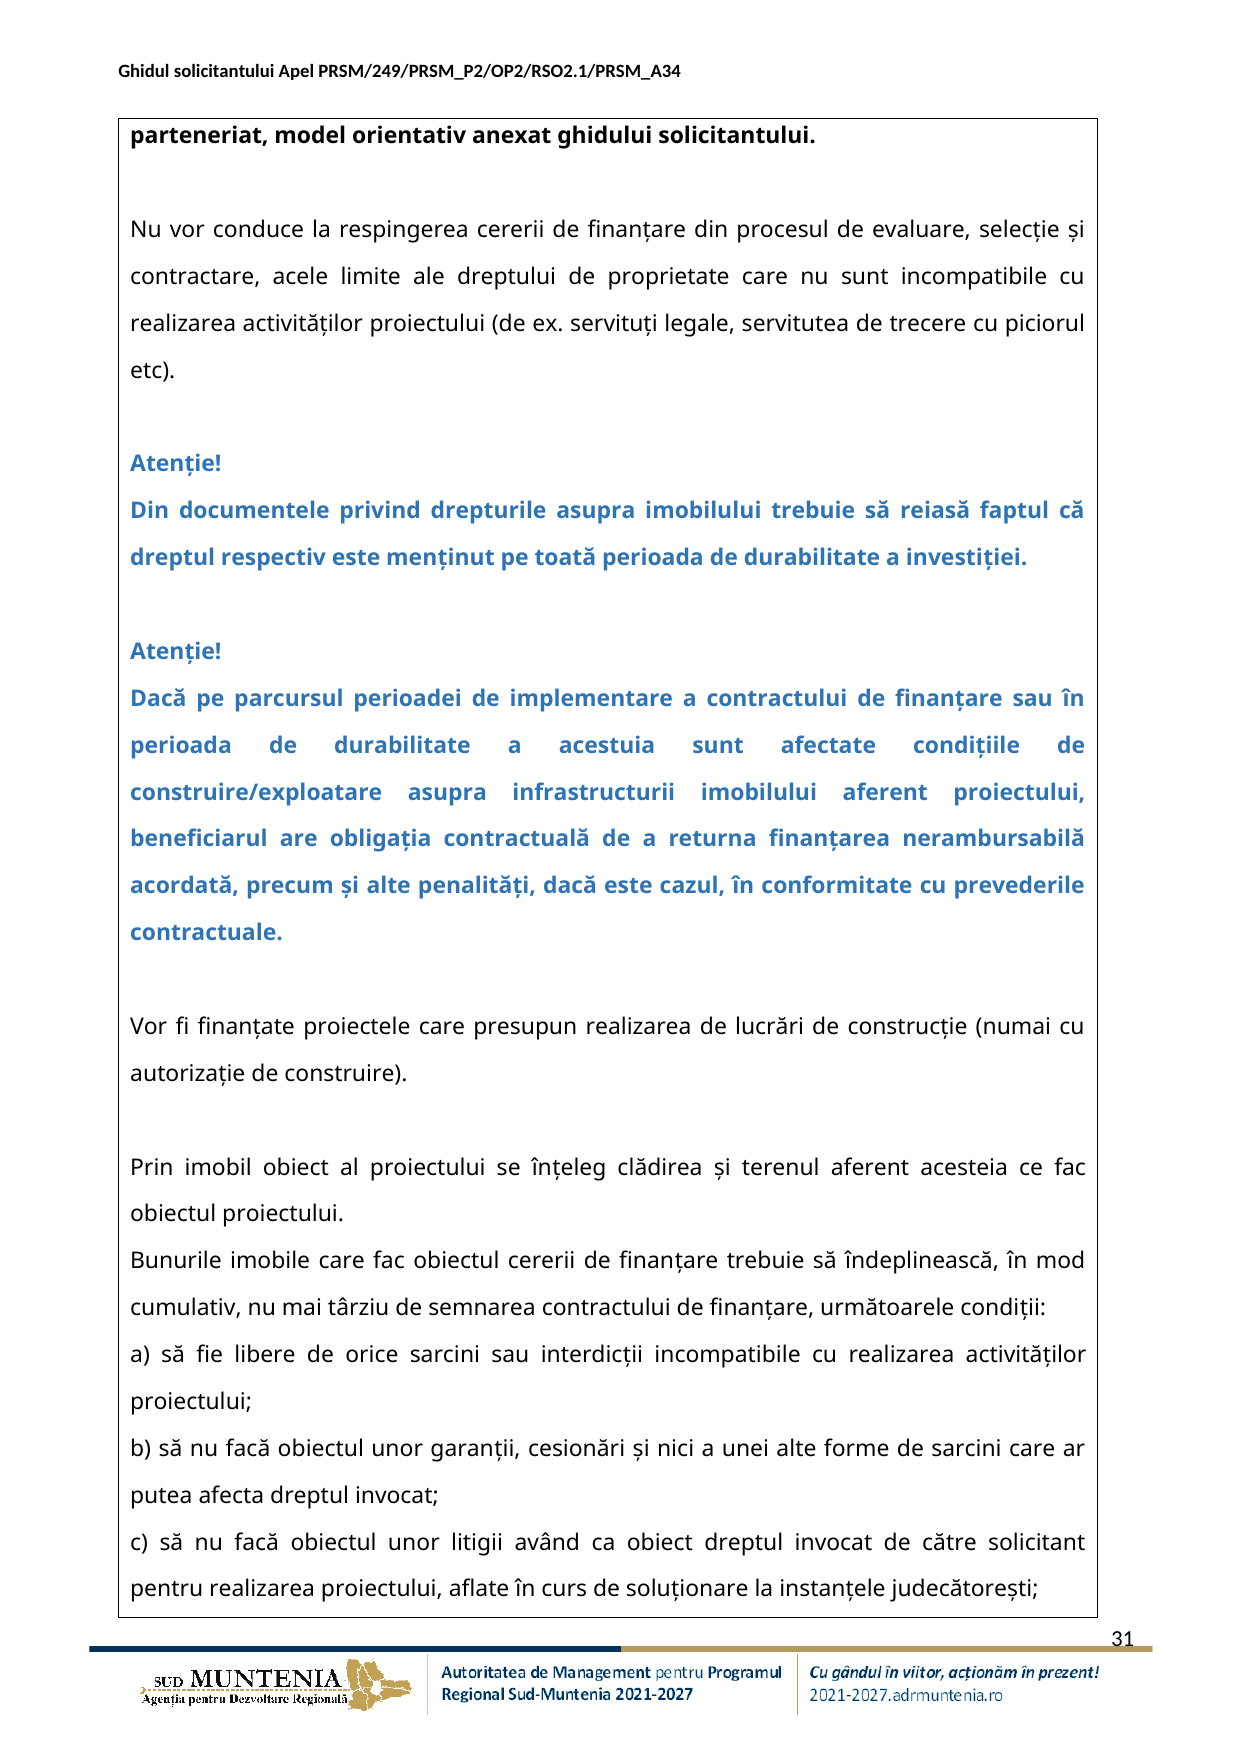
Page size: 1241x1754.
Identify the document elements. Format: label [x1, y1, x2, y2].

picture [89, 1646, 1153, 1715]
table_header [119, 119, 1097, 1617]
